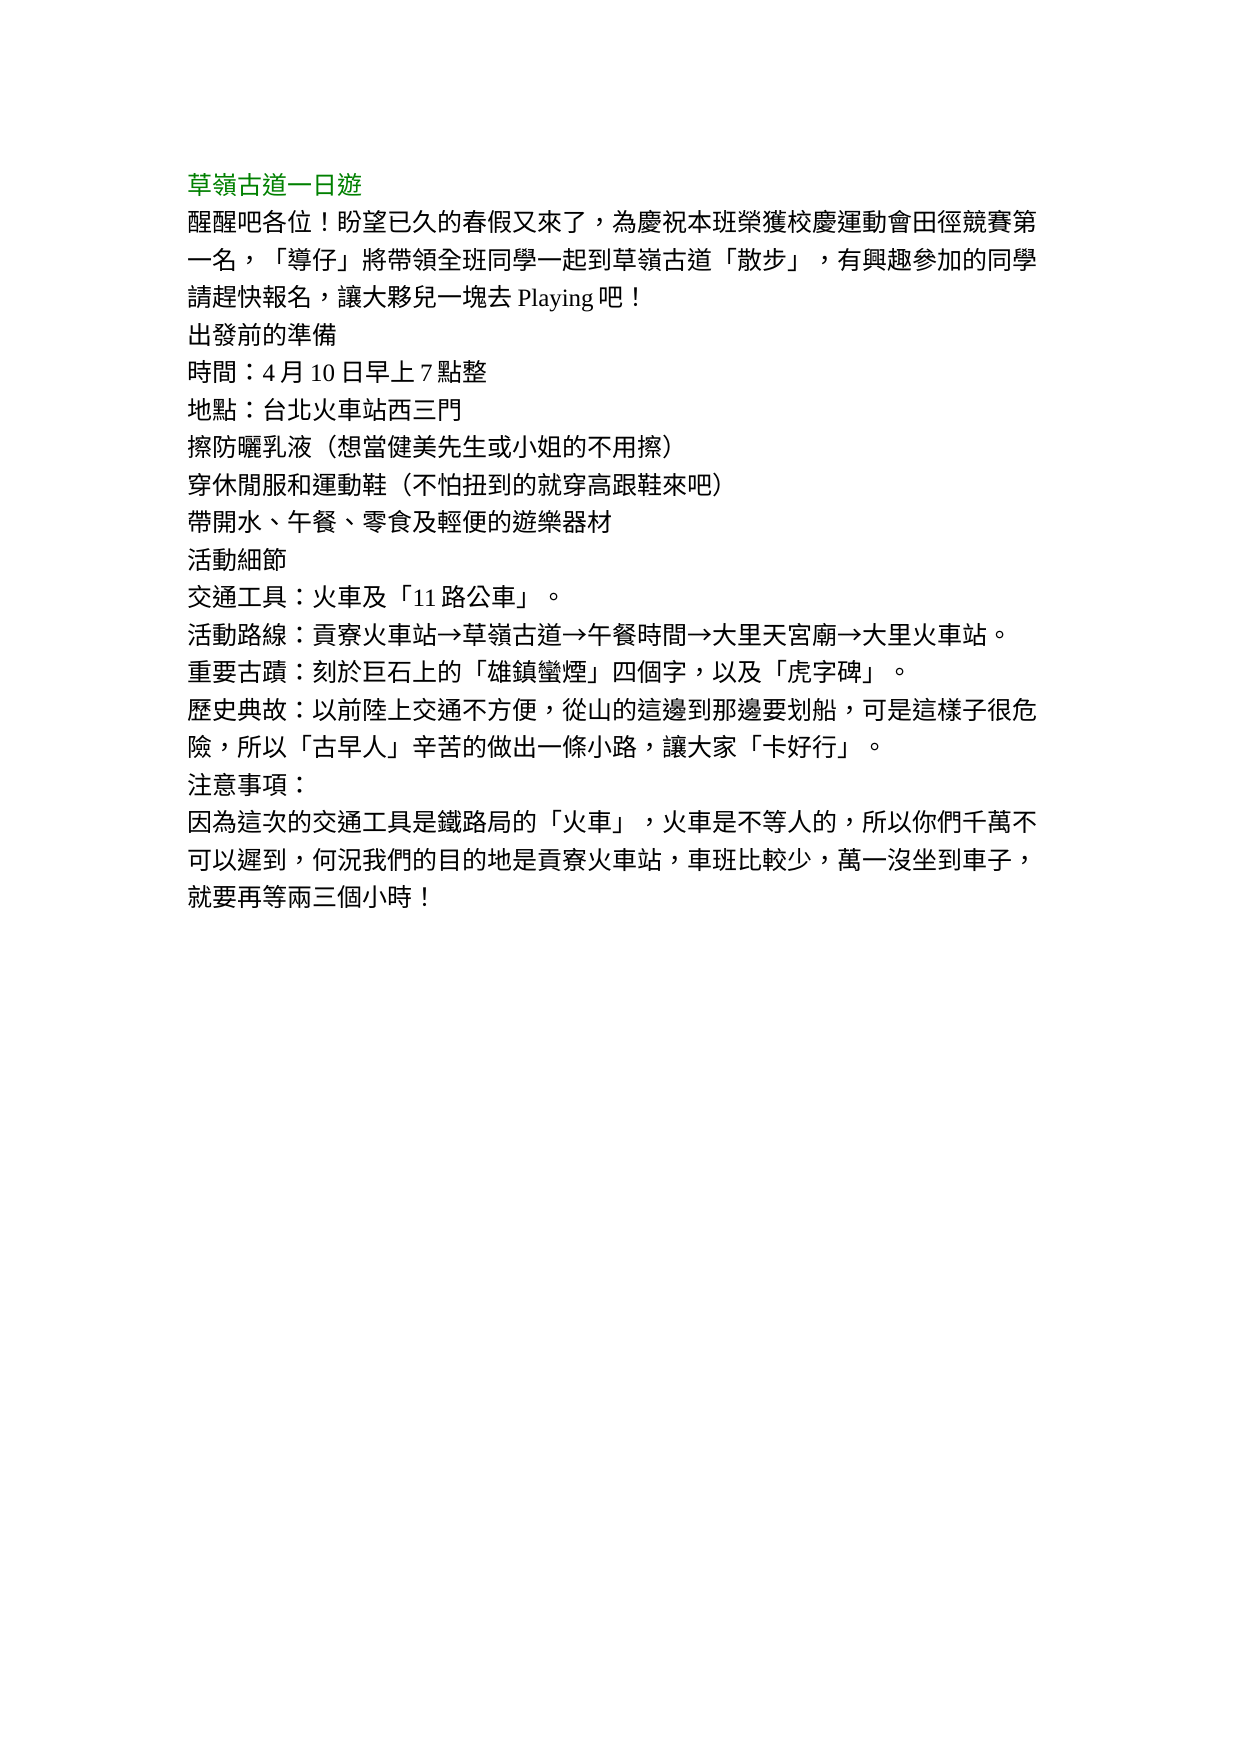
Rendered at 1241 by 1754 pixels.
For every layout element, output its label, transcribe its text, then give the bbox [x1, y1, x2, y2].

text 醒醒吧各位！盼望已久的春假又來了，為慶祝本班榮獲校慶運動會田徑競賽第一名，「導仔」將帶領全班同學一起到草嶺古道「散步」，有興趣參加的同學請趕快報名，讓大夥兒一塊去Playing吧！ [187, 202, 1053, 314]
text 出發前的準備 [187, 314, 1053, 352]
text 交通工具：火車及「11路公車」。 [187, 577, 1053, 614]
text 活動細節 [187, 539, 1053, 577]
text 注意事項： [187, 764, 1053, 802]
text 穿休閒服和運動鞋（不怕扭到的就穿高跟鞋來吧） [187, 464, 1053, 502]
text 地點：台北火車站西三門 [187, 389, 1053, 427]
text 因為這次的交通工具是鐵路局的「火車」，火車是不等人的，所以你們千萬不可以遲到，何況我們的目的地是貢寮火車站，車班比較少，萬一沒坐到車子，就要再等兩三個小時！ [187, 802, 1053, 914]
text 時間：早上7點整 [187, 352, 1053, 389]
text 擦防曬乳液（想當健美先生或小姐的不用擦） [187, 427, 1053, 464]
text 草嶺古道一日遊 [187, 164, 1053, 202]
text 活動路線：貢寮火車站→草嶺古道→午餐時間→大里天宮廟→大里火車站。 [187, 614, 1053, 652]
text 重要古蹟：刻於巨石上的「雄鎮蠻煙」四個字，以及「虎字碑」。 [187, 652, 1053, 689]
text 歷史典故：以前陸上交通不方便，從山的這邊到那邊要划船，可是這樣子很危險，所以「古早人」辛苦的做出一條小路，讓大家「卡好行」。 [187, 689, 1053, 764]
text 帶開水、午餐、零食及輕便的遊樂器材 [187, 502, 1053, 539]
